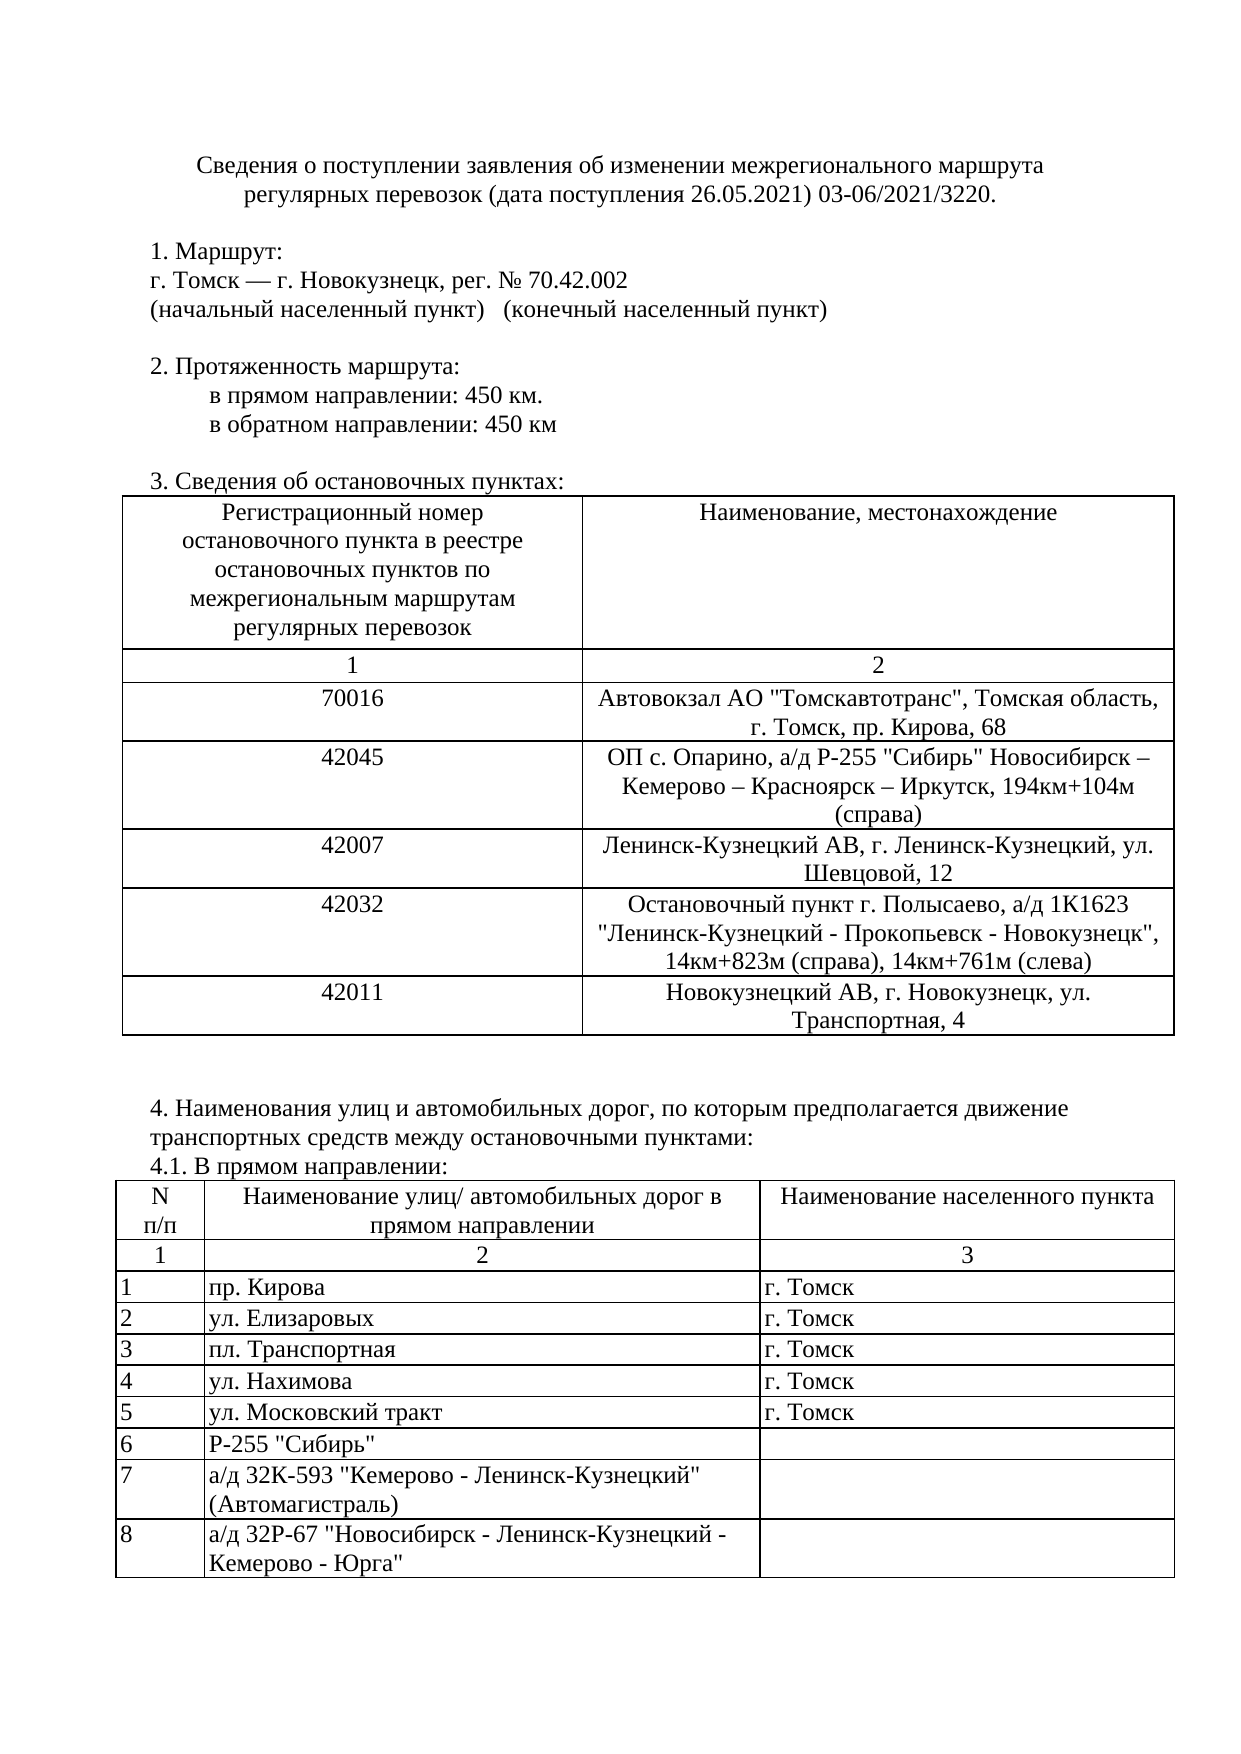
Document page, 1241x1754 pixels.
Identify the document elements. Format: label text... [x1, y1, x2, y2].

table_cell 1 [123, 650, 582, 681]
table_cell 3 [117, 1335, 204, 1364]
table_cell 8 [117, 1520, 204, 1577]
text в прямом направлении: 450 км. [150, 380, 1090, 409]
table_cell ул. Нахимова [205, 1366, 759, 1396]
text 2. Протяженность маршрута: [150, 351, 1090, 380]
text в обратном направлении: 450 км [150, 409, 1090, 437]
text г. Томск — г. Новокузнецк, рег. № 70.42.002 [150, 265, 1090, 294]
table_cell 42045 [123, 742, 582, 828]
table_cell 7 [117, 1460, 204, 1518]
table_cell 3 [761, 1240, 1174, 1270]
table_cell 6 [117, 1429, 204, 1459]
table_cell г. Томск [761, 1303, 1174, 1333]
table_cell 42007 [123, 830, 582, 887]
table_cell ул. Елизаровых [205, 1303, 759, 1333]
table_cell пр. Кирова [205, 1272, 759, 1301]
text 1. Маршрут: [150, 236, 1090, 265]
text Сведения о поступлении заявления об изменении межрегионального маршрута регулярных перевозок (дата поступления 26.05.2021) 03-06/2021/3220. [150, 150, 1090, 207]
table_cell Остановочный пункт г. Полысаево, а/д 1К1623 "Ленинск-Кузнецкий - Прокопьевск - Новокузнецк", 14км+823м (справа), 14км+761м (слева) [583, 889, 1173, 975]
table_cell г. Томск [761, 1366, 1174, 1396]
table_header Наименование населенного пункта [761, 1181, 1174, 1238]
table_header N п/п [117, 1181, 204, 1238]
table_cell ул. Московский тракт [205, 1397, 759, 1427]
table_header Наименование улиц/ автомобильных дорог в прямом направлении [205, 1181, 759, 1238]
text 4. Наименования улиц и автомобильных дорог, по которым предполагается движение транспортных средств между остановочными пунктами: [150, 1093, 1090, 1151]
table_cell г. Томск [761, 1397, 1174, 1427]
table_cell 42011 [123, 977, 582, 1034]
table_cell ОП с. Опарино, а/д Р-255 "Сибирь" Новосибирск – Кемерово – Красноярск – Иркутск, 194км+104м (справа) [583, 742, 1173, 828]
table_cell Новокузнецкий АВ, г. Новокузнецк, ул. Транспортная, 4 [583, 977, 1173, 1034]
table_cell [761, 1520, 1174, 1577]
text 4.1. В прямом направлении: [150, 1151, 1090, 1179]
text (начальный населенный пункт) (конечный населенный пункт) [150, 294, 1090, 322]
table_cell г. Томск [761, 1272, 1174, 1301]
table_cell 1 [117, 1240, 204, 1270]
table_cell 2 [583, 650, 1173, 681]
table_cell 2 [117, 1303, 204, 1333]
table_cell [761, 1460, 1174, 1518]
table_header Регистрационный номер остановочного пункта в реестре остановочных пунктов по межрегиональным маршрутам регулярных перевозок [123, 497, 582, 648]
table_cell 5 [117, 1397, 204, 1427]
table_cell 2 [205, 1240, 759, 1270]
table_cell а/д 32К-593 "Кемерово - Ленинск-Кузнецкий" (Автомагистраль) [205, 1460, 759, 1518]
table_cell а/д 32Р-67 "Новосибирск - Ленинск-Кузнецкий - Кемерово - Юрга" [205, 1520, 759, 1577]
table_cell Ленинск-Кузнецкий АВ, г. Ленинск-Кузнецкий, ул. Шевцовой, 12 [583, 830, 1173, 887]
table_cell 1 [117, 1272, 204, 1301]
table_cell [761, 1429, 1174, 1459]
table_header Наименование, местонахождение [583, 497, 1173, 648]
table_cell пл. Транспортная [205, 1335, 759, 1364]
text 3. Сведения об остановочных пунктах: [150, 466, 1090, 495]
table_cell 4 [117, 1366, 204, 1396]
table_cell Р-255 "Сибирь" [205, 1429, 759, 1459]
table_cell 70016 [123, 683, 582, 740]
table_cell г. Томск [761, 1335, 1174, 1364]
table_cell Автовокзал АО "Томскавтотранс", Томская область, г. Томск, пр. Кирова, 68 [583, 683, 1173, 740]
table_cell 42032 [123, 889, 582, 975]
